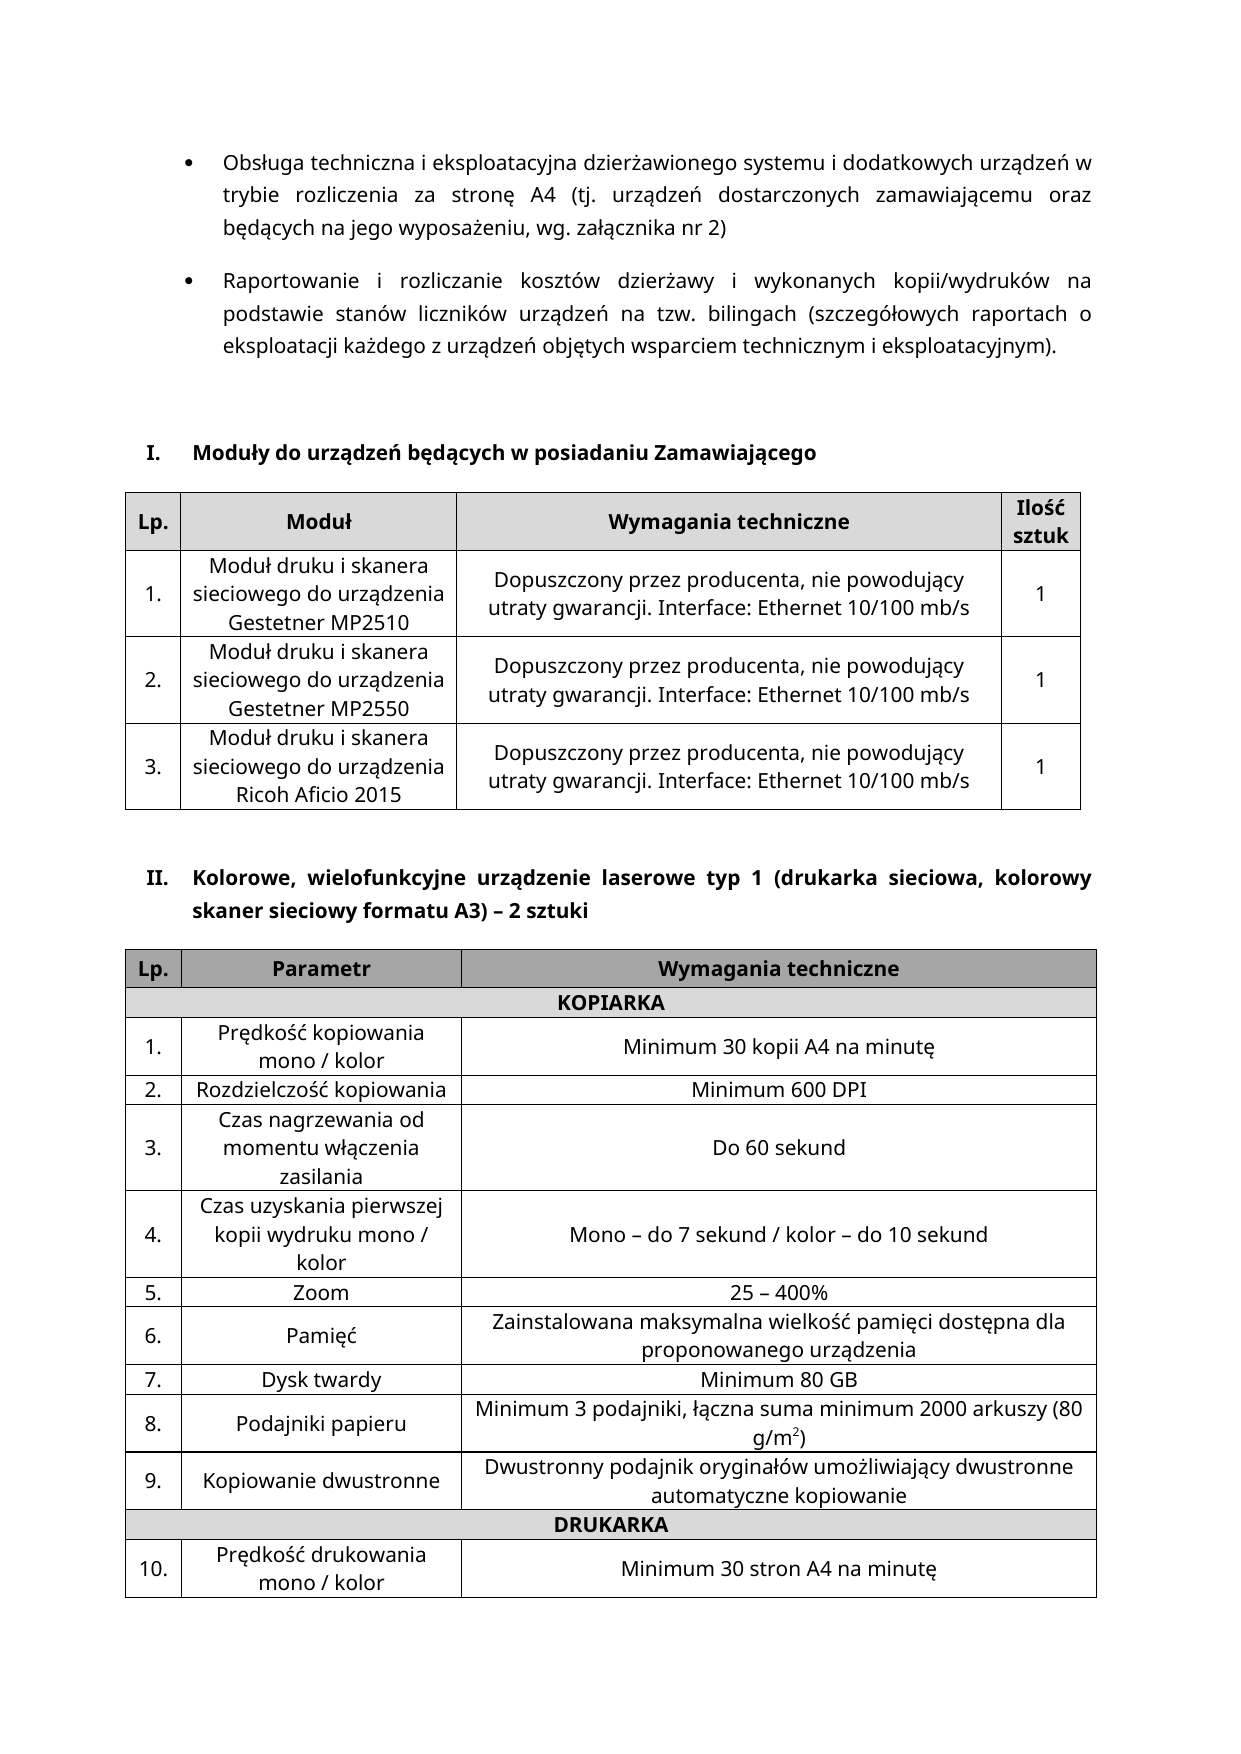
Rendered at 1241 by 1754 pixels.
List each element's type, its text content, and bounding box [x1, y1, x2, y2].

table_cell 2. [126, 1076, 181, 1104]
table_header Wymagania techniczne [462, 950, 1096, 987]
table_cell Dwustronny podajnik oryginałów umożliwiający dwustronne automatyczne kopiowanie [462, 1453, 1096, 1509]
table_cell Dopuszczony przez producenta, nie powodujący utraty gwarancji. Interface: Ethernet 10/100 mb/s [457, 637, 1001, 722]
table_cell Dopuszczony przez producenta, nie powodujący utraty gwarancji. Interface: Ethernet 10/100 mb/s [457, 724, 1001, 809]
table_cell 8. [126, 1395, 181, 1451]
table_cell 5. [126, 1278, 181, 1306]
table_cell Moduł druku i skanera sieciowego do urządzenia Ricoh Aficio 2015 [181, 724, 456, 809]
table_header Wymagania techniczne [457, 493, 1001, 550]
table_cell Czas nagrzewania od momentu włączenia zasilania [182, 1105, 461, 1190]
table_cell Zoom [182, 1278, 461, 1306]
table_cell 25 – 400% [462, 1278, 1096, 1306]
table_cell KOPIARKA [126, 988, 1096, 1017]
table_cell 1. [126, 1018, 181, 1074]
table_cell Dopuszczony przez producenta, nie powodujący utraty gwarancji. Interface: Ethernet 10/100 mb/s [457, 551, 1001, 636]
table_cell DRUKARKA [126, 1510, 1096, 1539]
table_cell 6. [126, 1307, 181, 1364]
table_cell 1 [1002, 637, 1080, 722]
table_cell 3. [126, 724, 180, 809]
table_cell Pamięć [182, 1307, 461, 1364]
table_cell Rozdzielczość kopiowania [182, 1076, 461, 1104]
table_cell Prędkość drukowania mono / kolor [182, 1540, 461, 1597]
table_cell Minimum 80 GB [462, 1365, 1096, 1393]
table_cell Prędkość kopiowania mono / kolor [182, 1018, 461, 1074]
table_cell 1 [1002, 724, 1080, 809]
table_cell Czas uzyskania pierwszej kopii wydruku mono / kolor [182, 1191, 461, 1277]
list Kolorowe, wielofunkcyjne urządzenie laserowe typ 1 (drukarka sieciowa, kolorowy skaner sieciowy formatu A3) – 2 sztuki [146, 863, 1093, 924]
table_cell Zainstalowana maksymalna wielkość pamięci dostępna dla proponowanego urządzenia [462, 1307, 1096, 1364]
table_cell Moduł druku i skanera sieciowego do urządzenia Gestetner MP2510 [181, 551, 456, 636]
table_cell Minimum 30 stron A4 na minutę [462, 1540, 1096, 1597]
table_cell Kopiowanie dwustronne [182, 1453, 461, 1509]
table_cell 10. [126, 1540, 181, 1597]
table_cell 2. [126, 637, 180, 722]
table_cell 1. [126, 551, 180, 636]
table_cell Minimum 30 kopii A4 na minutę [462, 1018, 1096, 1074]
table_cell 3. [126, 1105, 181, 1190]
table_cell Dysk twardy [182, 1365, 461, 1393]
table_cell 4. [126, 1191, 181, 1277]
table_header Lp. [126, 493, 180, 550]
table_cell 9. [126, 1453, 181, 1509]
table_cell Podajniki papieru [182, 1395, 461, 1451]
list Raportowanie i rozliczanie kosztów dzierżawy i wykonanych kopii/wydruków na podstawie stanów liczników urządzeń na tzw. bilingach (szczegółowych raportach o eksploatacji każdego z urządzeń objętych wsparciem technicznym i eksploatacyjnym). [185, 266, 1093, 360]
table_cell Mono – do 7 sekund / kolor – do 10 sekund [462, 1191, 1096, 1277]
table_cell Minimum 600 DPI [462, 1076, 1096, 1104]
table_cell 7. [126, 1365, 181, 1393]
list Moduły do urządzeń będących w posiadaniu Zamawiającego [146, 438, 1093, 467]
table_cell Minimum 3 podajniki, łączna suma minimum 2000 arkuszy (80 g/m2) [462, 1395, 1096, 1451]
table_header Parametr [182, 950, 461, 987]
table_header Moduł [181, 493, 456, 550]
table_header Ilość sztuk [1002, 493, 1080, 550]
table_header Lp. [126, 950, 181, 987]
list Obsługa techniczna i eksploatacyjna dzierżawionego systemu i dodatkowych urządzeń w trybie rozliczenia za stronę A4 (tj. urządzeń dostarczonych zamawiającemu oraz będących na jego wyposażeniu, wg. załącznika nr 2) [185, 148, 1093, 241]
table_cell Moduł druku i skanera sieciowego do urządzenia Gestetner MP2550 [181, 637, 456, 722]
table_cell 1 [1002, 551, 1080, 636]
table_cell Do 60 sekund [462, 1105, 1096, 1190]
